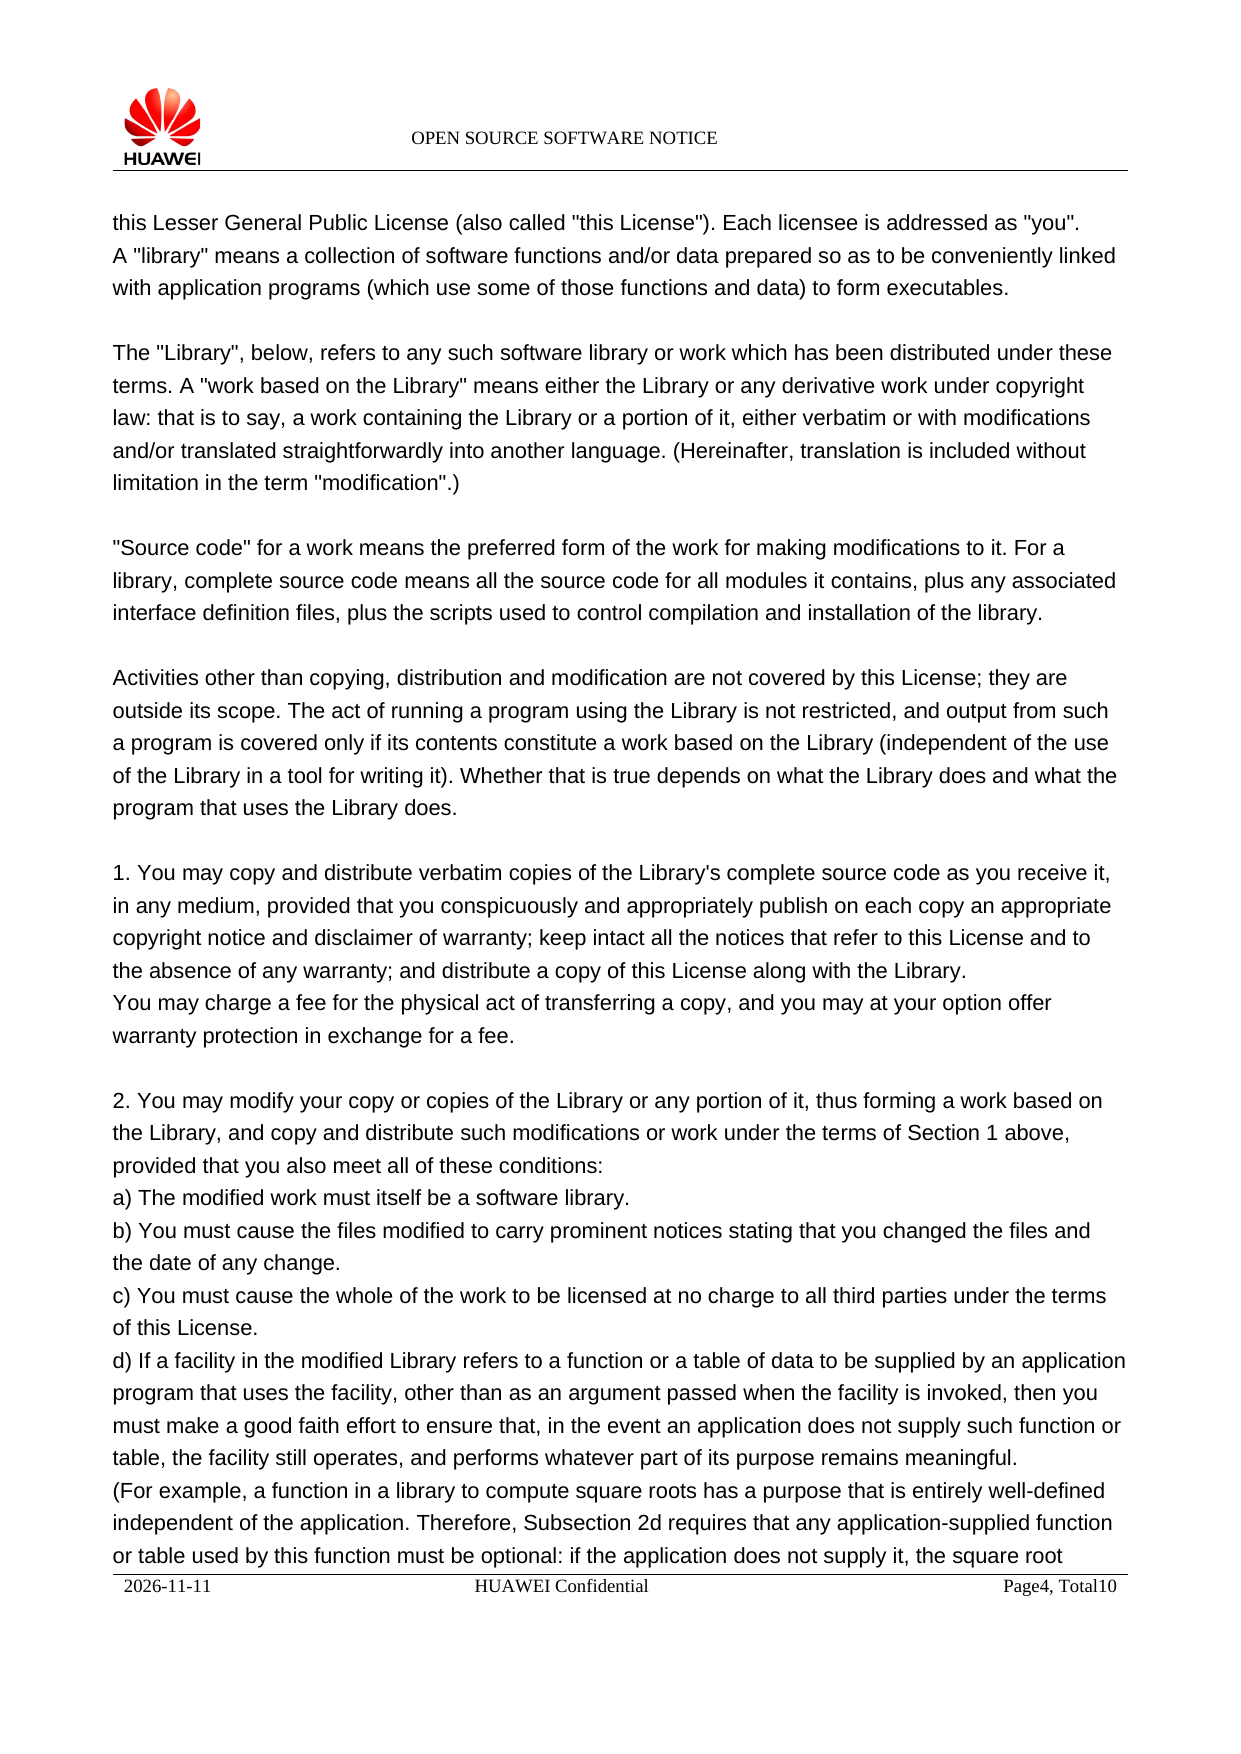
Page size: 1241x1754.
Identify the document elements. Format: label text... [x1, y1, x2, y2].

text The "Library", below, refers to any such software library or work which has been distributed under these terms. A "work based on the Library" means either the Library or any derivative work under copyright law: that is to say, a work containing the Library or a portion of it, either verbatim or with modifications and/or translated straightforwardly into another language. (Hereinafter, translation is included without limitation in the term "modification".) [112, 336, 1128, 499]
text a) The modified work must itself be a software library. [112, 1181, 1128, 1214]
text "Source code" for a work means the preferred form of the work for making modifications to it. For a library, complete source code means all the source code for all modules it contains, plus any associated interface definition files, plus the scripts used to control compilation and installation of the library. [112, 531, 1128, 629]
text 1. You may copy and distribute verbatim copies of the Library's complete source code as you receive it, in any medium, provided that you conspicuously and appropriately publish on each copy an appropriate copyright notice and disclaimer of warranty; keep intact all the notices that refer to this License and to the absence of any warranty; and distribute a copy of this License along with the Library. [112, 856, 1128, 986]
text 2. You may modify your copy or copies of the Library or any portion of it, thus forming a work based on the Library, and copy and distribute such modifications or work under the terms of Section 1 above, provided that you also meet all of these conditions: [112, 1084, 1128, 1181]
text A "library" means a collection of software functions and/or data prepared so as to be conveniently linked with application programs (which use some of those functions and data) to form executables. [112, 239, 1128, 304]
text Activities other than copying, distribution and modification are not covered by this License; they are outside its scope. The act of running a program using the Library is not restricted, and output from such a program is covered only if its contents constitute a work based on the Library (independent of the use of the Library in a tool for writing it). Whether that is true depends on what the Library does and what the program that uses the Library does. [112, 661, 1128, 824]
text b) You must cause the files modified to carry prominent notices stating that you changed the files and the date of any change. [112, 1214, 1128, 1279]
text d) If a facility in the modified Library refers to a function or a table of data to be supplied by an application program that uses the facility, other than as an argument passed when the facility is invoked, then you must make a good faith effort to ensure that, in the event an application does not supply such function or table, the facility still operates, and performs whatever part of its purpose remains meaningful. [112, 1344, 1128, 1474]
text You may charge a fee for the physical act of transferring a copy, and you may at your option offer warranty protection in exchange for a fee. [112, 986, 1128, 1051]
text c) You must cause the whole of the work to be licensed at no charge to all third parties under the terms of this License. [112, 1279, 1128, 1344]
picture [124, 88, 201, 165]
